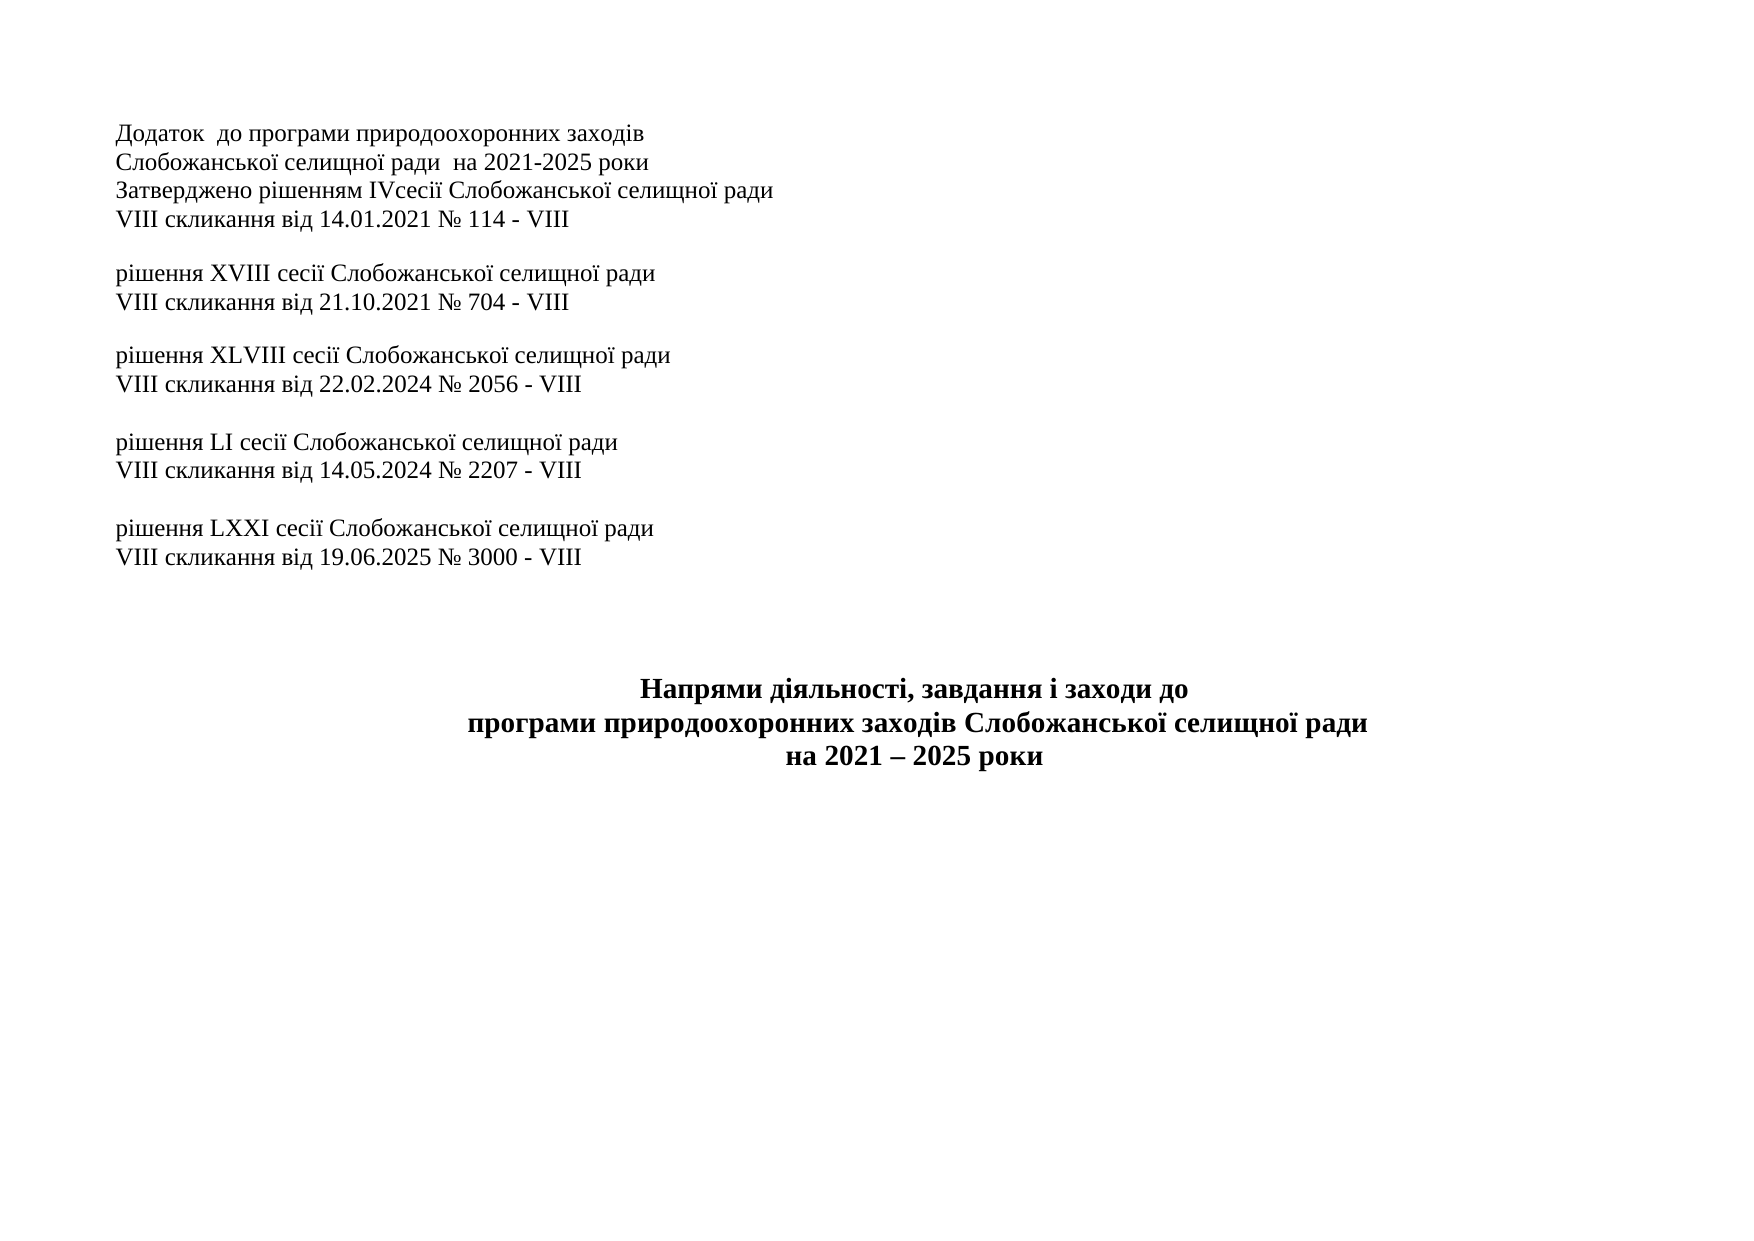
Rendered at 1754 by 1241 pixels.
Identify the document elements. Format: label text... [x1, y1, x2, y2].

text на 2021 – 2025 роки [59, 738, 1695, 772]
text Затверджено рішенням ІVсесії Слобожанської селищної ради [59, 176, 1695, 204]
text рішення ХLVІІІ сесії Слобожанської селищної ради [59, 341, 1695, 369]
text Слобожанської селищної ради на 2021-2025 роки [59, 147, 1695, 176]
text Додаток до програми природоохоронних заходів [59, 118, 1693, 147]
text рішення ХVІІІ сесії Слобожанської селищної ради [59, 258, 1695, 287]
text Напрями діяльності, завдання і заходи до [59, 671, 1695, 705]
text VІІІ скликання від 19.06.2025 № 3000 - VІІІ [59, 542, 1695, 571]
text VІІІ скликання від 21.10.2021 № 704 - VІІІ [59, 287, 1695, 316]
text рішення LІ сесії Слобожанської селищної ради [59, 427, 1695, 456]
text VІІІ скликання від 14.01.2021 № 114 - VІІІ [59, 204, 1695, 233]
text VІІІ скликання від 22.02.2024 № 2056 - VІІІ [59, 369, 1695, 398]
text програми природоохоронних заходів Слобожанської селищної ради [59, 705, 1695, 738]
text рішення LХХІ сесії Слобожанської селищної ради [59, 513, 1695, 542]
text VІІІ скликання від 14.05.2024 № 2207 - VІІІ [59, 456, 1695, 484]
